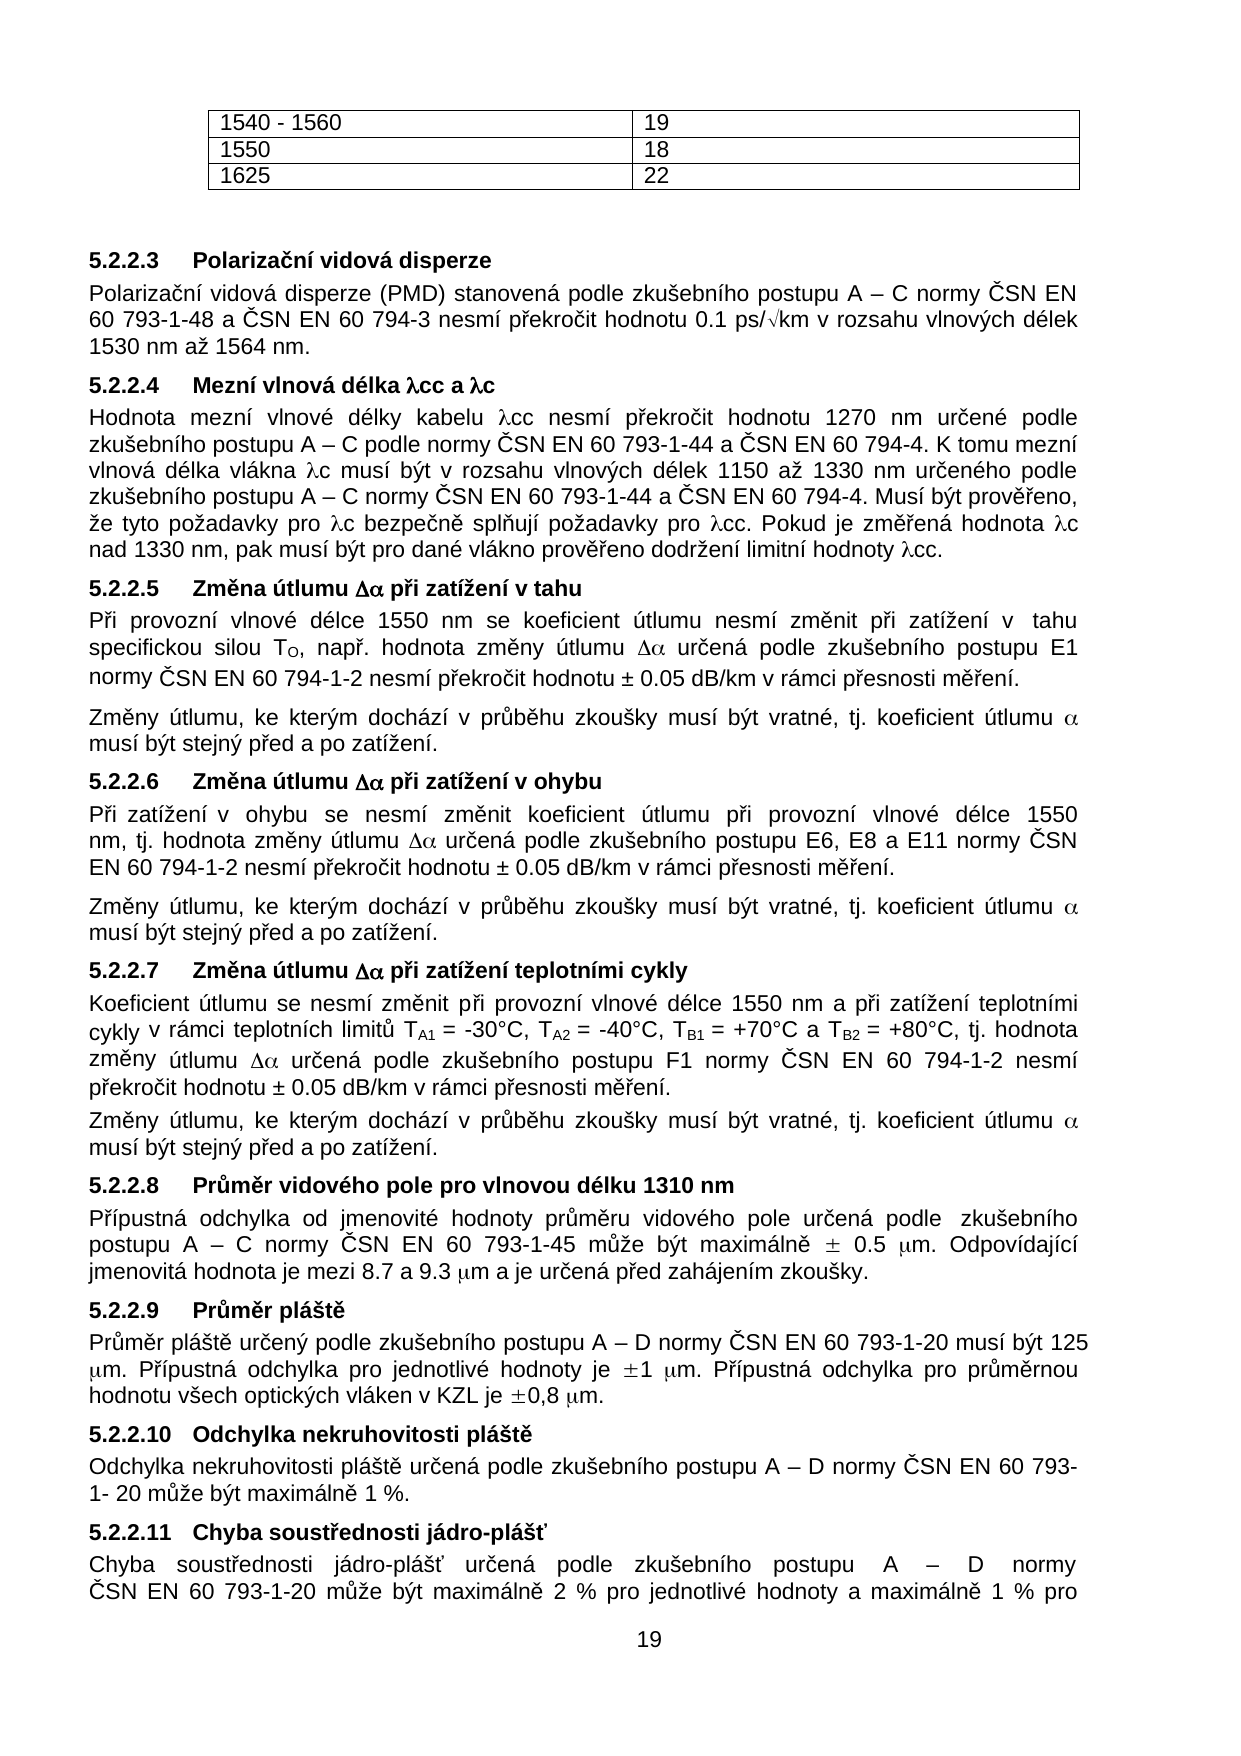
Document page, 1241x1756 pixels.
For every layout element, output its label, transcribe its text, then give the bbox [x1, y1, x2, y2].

subtitle Průměr pláště [89, 1297, 1225, 1323]
subtitle Průměr vidového pole pro vlnovou délku 1310 nm [89, 1172, 1225, 1199]
text Při zatížení v ohybu se nesmí změnit koeficient útlumu při provozní vlnové délce 1550 nm, tj. hodnota změny útlumu  určená podle zkušebního postupu E6, E8 a E11 normy ČSN EN 60 794-1-2 nesmí překročit hodnotu ± 0.05 dB/km v rámci přesnosti měření. [89, 801, 1078, 880]
subtitle Změna útlumu  při zatížení v tahu [89, 575, 1225, 601]
subtitle Změna útlumu  při zatížení v ohybu [89, 768, 1225, 795]
table_cell 1550 [209, 138, 632, 163]
table_cell 19 [633, 111, 1079, 137]
subtitle Chyba soustřednosti jádro-plášť [89, 1519, 1225, 1545]
text Průměr pláště určený podle zkušebního postupu A – D normy ČSN EN 60 793-1-20 musí být 125 [89, 1329, 1225, 1356]
text Hodnota mezní vlnové délky kabelu cc nesmí překročit hodnotu 1270 nm určené podle zkušebního postupu A – C podle normy ČSN EN 60 793-1-44 a ČSN EN 60 794-4. K tomu mezní vlnová délka vlákna c musí být v rozsahu vlnových délek 1150 až 1330 nm určeného podle zkušebního postupu A – C normy ČSN EN 60 793-1-44 a ČSN EN 60 794-4. Musí být prověřeno, že tyto požadavky pro c bezpečně splňují požadavky pro cc. Pokud je změřená hodnota c nad 1330 nm, pak musí být pro dané vlákno prověřeno dodržení limitní hodnoty cc. [89, 404, 1078, 562]
text Odchylka nekruhovitosti pláště určená podle zkušebního postupu A – D normy ČSN EN 60 793-1- 20 může být maximálně 1 %. [89, 1453, 1078, 1506]
text Změny útlumu, ke kterým dochází v průběhu zkoušky musí být vratné, tj. koeficient útlumu  musí být stejný před a po zatížení. [89, 1107, 1078, 1160]
text Polarizační vidová disperze (PMD) stanovená podle zkušebního postupu A – C normy ČSN EN 60 793-1-48 a ČSN EN 60 794-3 nesmí překročit hodnotu 0.1 ps/km v rozsahu vlnových délek 1530 nm až 1564 nm. [89, 280, 1078, 359]
text m. Přípustná odchylka pro jednotlivé hodnoty je 1 m. Přípustná odchylka pro průměrnou hodnotu všech optických vláken v KZL je 0,8 m. [89, 1356, 1078, 1408]
text Při provozní vlnové délce 1550 nm se koeficient útlumu nesmí změnit při zatížení v tahu specifickou silou TO, např. hodnota změny útlumu  určená podle zkušebního postupu E1 normy ČSN EN 60 794-1-2 nesmí překročit hodnotu ± 0.05 dB/km v rámci přesnosti měření. [89, 607, 1078, 691]
subtitle Mezní vlnová délka cc a c [89, 372, 1225, 398]
text Změny útlumu, ke kterým dochází v průběhu zkoušky musí být vratné, tj. koeficient útlumu  musí být stejný před a po zatížení. [89, 703, 1078, 756]
subtitle Polarizační vidová disperze [89, 247, 1225, 274]
subtitle Změna útlumu  při zatížení teplotními cykly [89, 957, 1225, 984]
table_cell 22 [633, 164, 1079, 189]
table_cell 1540 - 1560 [209, 111, 632, 137]
table_cell 1625 [209, 164, 632, 189]
table_cell 18 [633, 138, 1079, 163]
subtitle Odchylka nekruhovitosti pláště [89, 1421, 1225, 1447]
text Přípustná odchylka od jmenovité hodnoty průměru vidového pole určená podle zkušebního postupu A – C normy ČSN EN 60 793-1-45 může být maximálně  0.5 m. Odpovídající jmenovitá hodnota je mezi 8.7 a 9.3 m a je určená před zahájením zkoušky. [89, 1205, 1078, 1284]
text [89, 1551, 1078, 1604]
text Koeficient útlumu se nesmí změnit při provozní vlnové délce 1550 nm a při zatížení teplotními cykly v rámci teplotních limitů TA1 = -30°C, TA2 = -40°C, TB1 = +70°C a TB2 = +80°C, tj. hodnota změny útlumu  určená podle zkušebního postupu F1 normy ČSN EN 60 794-1-2 nesmí překročit hodnotu ± 0.05 dB/km v rámci přesnosti měření. [89, 990, 1078, 1100]
text Změny útlumu, ke kterým dochází v průběhu zkoušky musí být vratné, tj. koeficient útlumu  musí být stejný před a po zatížení. [89, 893, 1078, 945]
